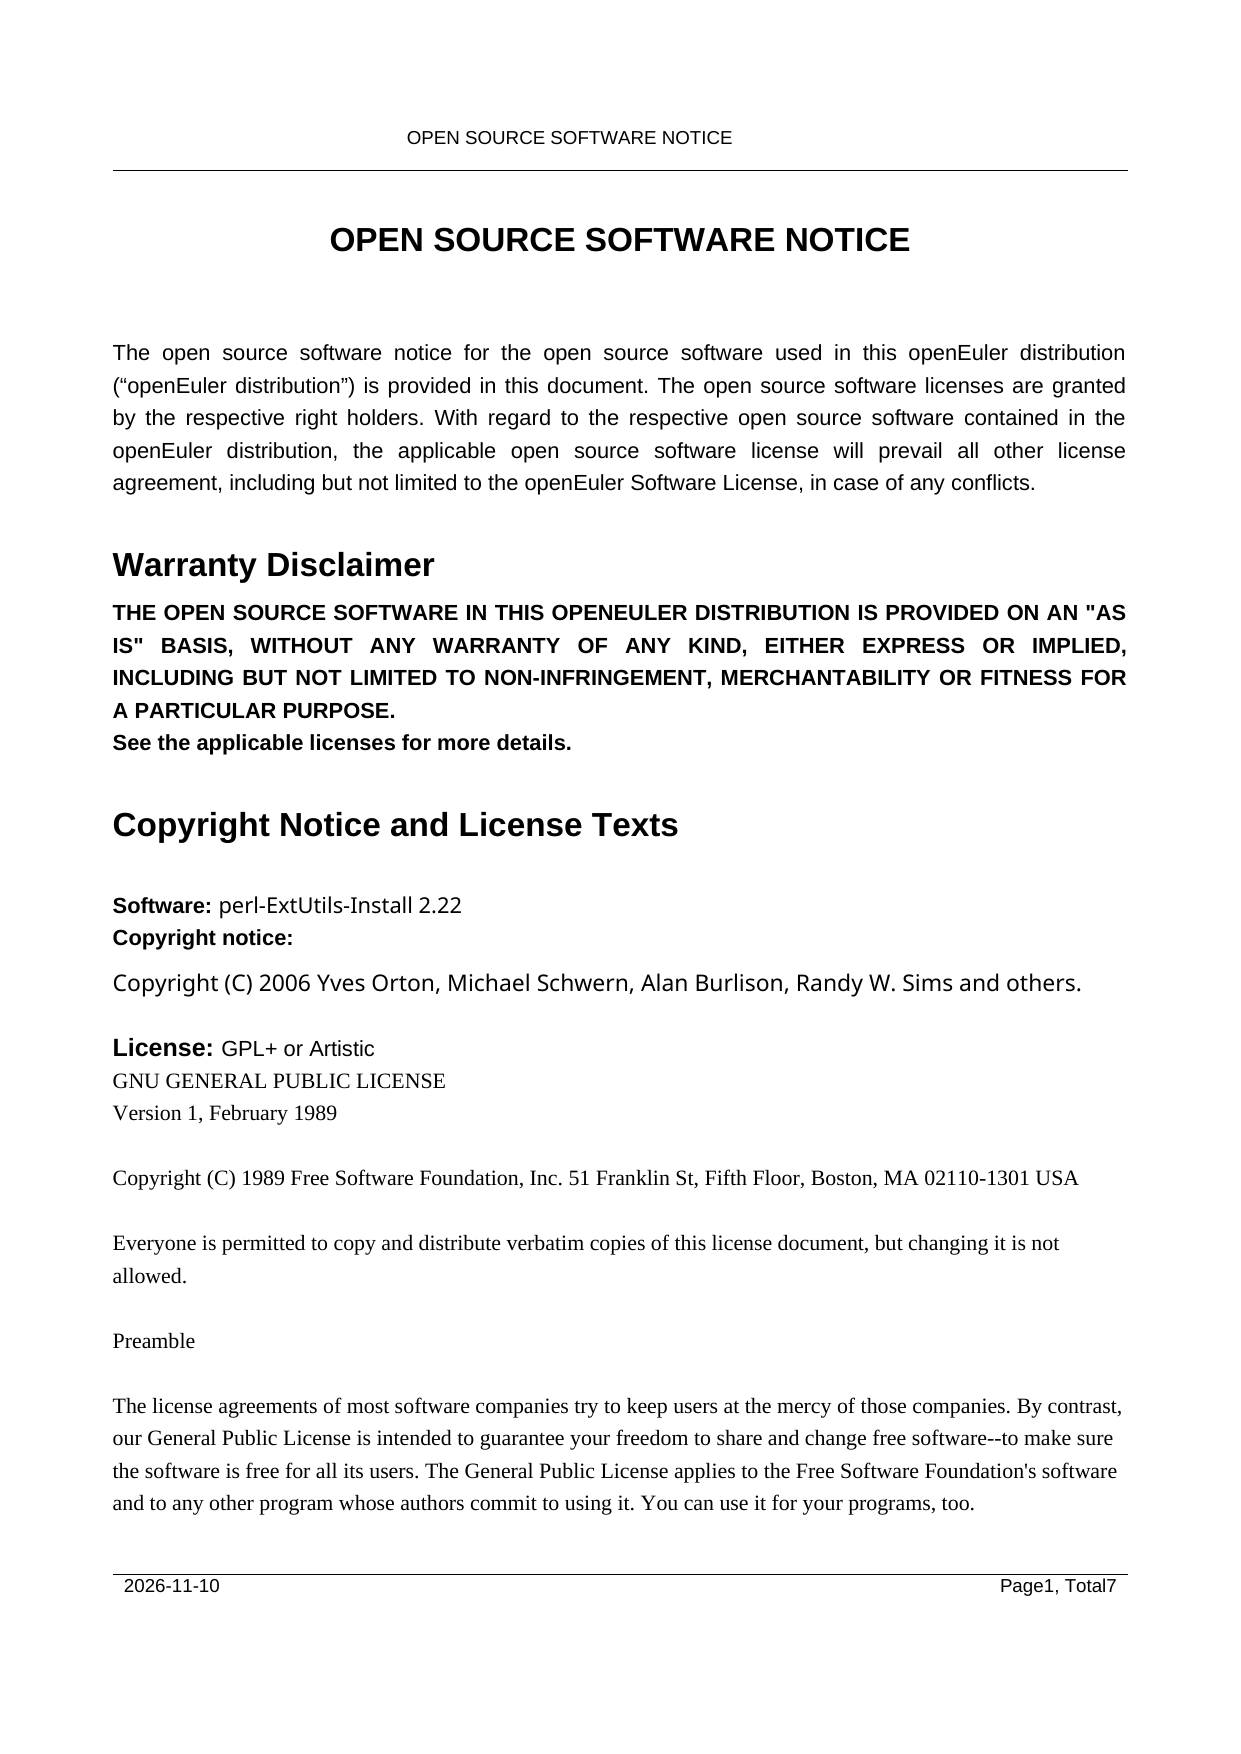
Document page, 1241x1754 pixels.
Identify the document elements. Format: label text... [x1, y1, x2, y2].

text Copyright (C) 2006 Yves Orton, Michael Schwern, Alan Burlison, Randy W. Sims and others. [112, 966, 1128, 1031]
title Software: perl-ExtUtils-Install 2.22 [112, 889, 1128, 921]
text The open source software notice for the open source software used in this openEuler distribution (“openEuler distribution”) is provided in this document. The open source software licenses are granted by the respective right holders. With regard to the respective open source software contained in the openEuler distribution, the applicable open source software license will prevail all other license agreement, including but not limited to the openEuler Software License, in case of any conflicts. [112, 336, 1128, 499]
text Copyright notice: [112, 921, 1128, 954]
text THE OPEN SOURCE SOFTWARE IN THIS OPENEULER DISTRIBUTION IS PROVIDED ON AN "AS IS" BASIS, WITHOUT ANY WARRANTY OF ANY KIND, EITHER EXPRESS OR IMPLIED, INCLUDING BUT NOT LIMITED TO NON-INFRINGEMENT, MERCHANTABILITY OR FITNESS FOR A PARTICULAR PURPOSE. See the applicable licenses for more details. [112, 596, 1128, 759]
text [112, 1064, 1128, 1519]
text Warranty Disclaimer [112, 531, 1128, 596]
text OPEN SOURCE SOFTWARE NOTICE [112, 206, 1128, 271]
text License: GPL+ or Artistic [112, 1031, 1128, 1064]
text Copyright Notice and License Texts [112, 791, 1128, 856]
